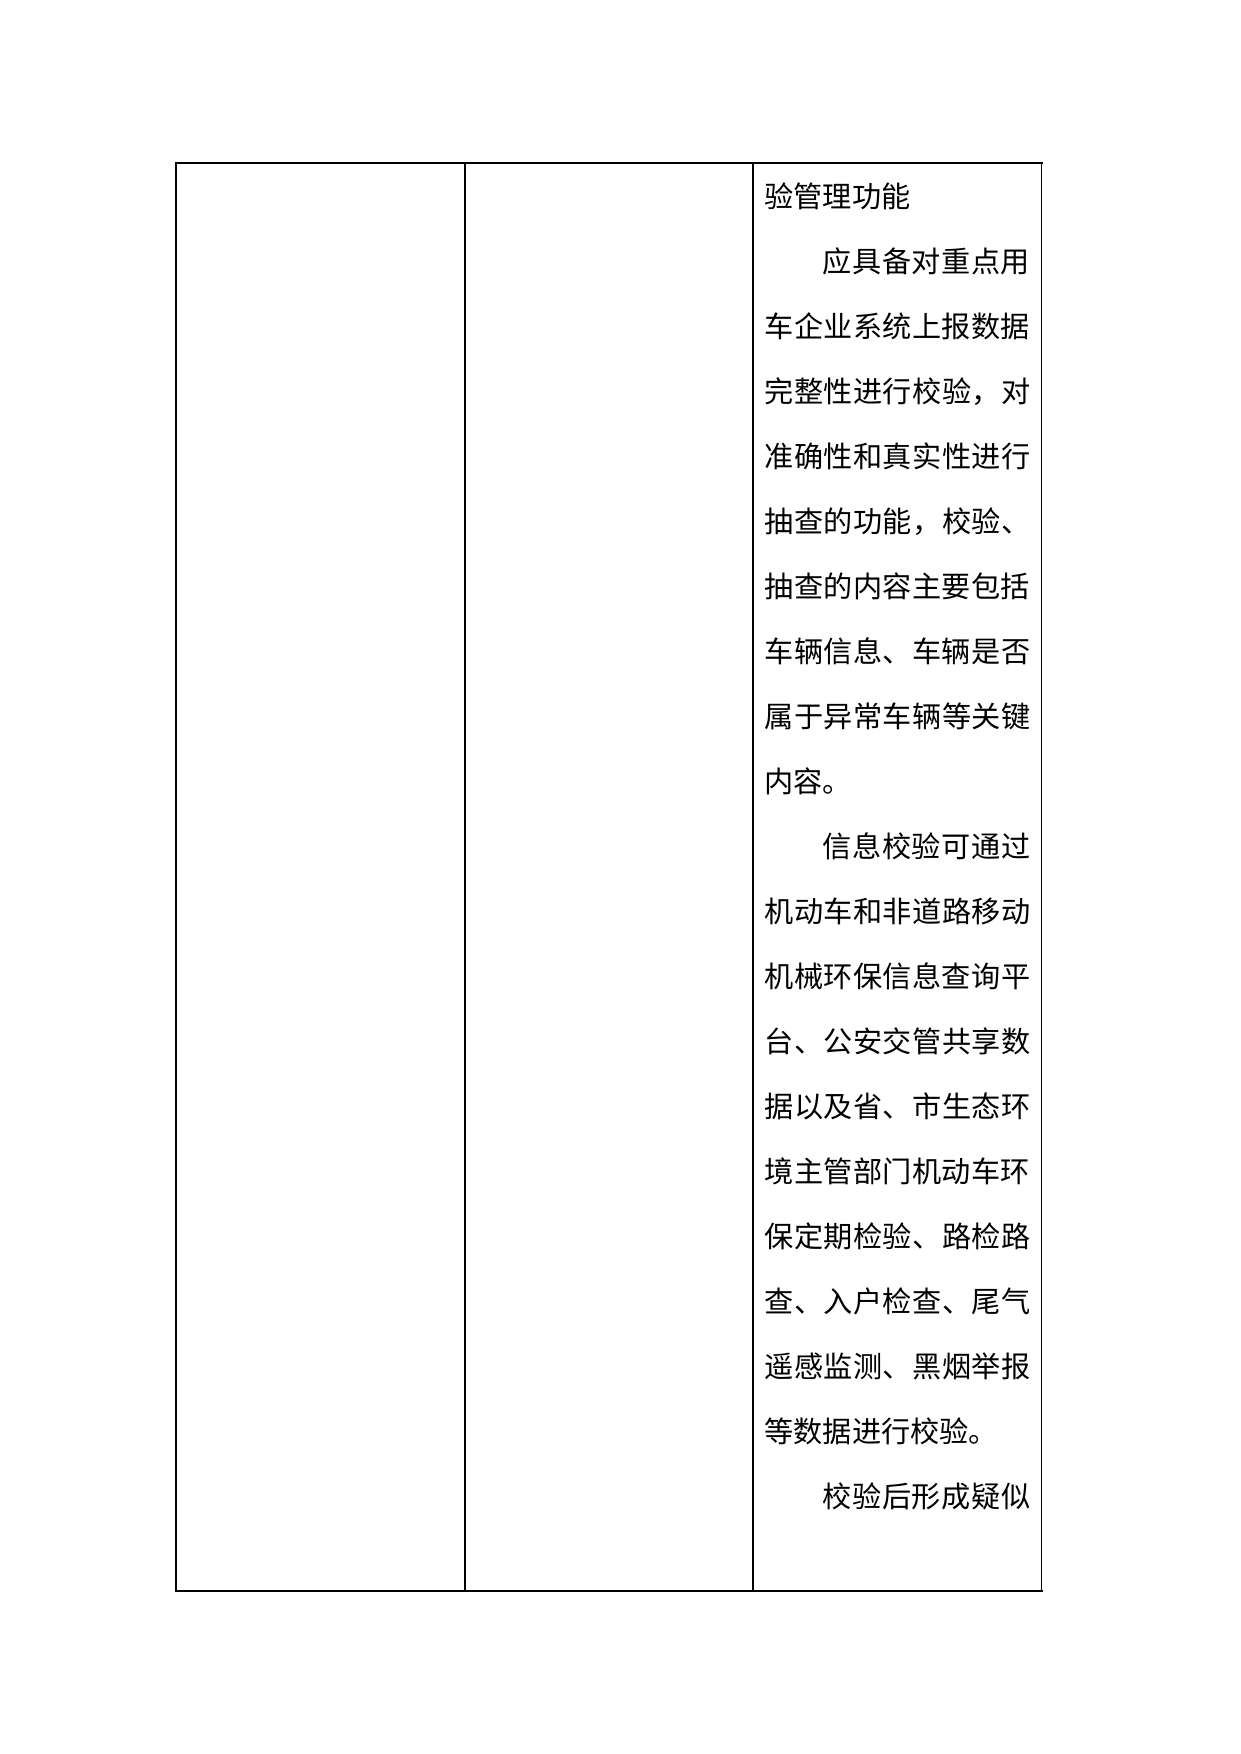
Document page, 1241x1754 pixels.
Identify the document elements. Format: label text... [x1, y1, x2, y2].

table_cell [466, 164, 752, 1590]
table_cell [754, 164, 1041, 1590]
table_cell 1 [177, 164, 464, 1590]
